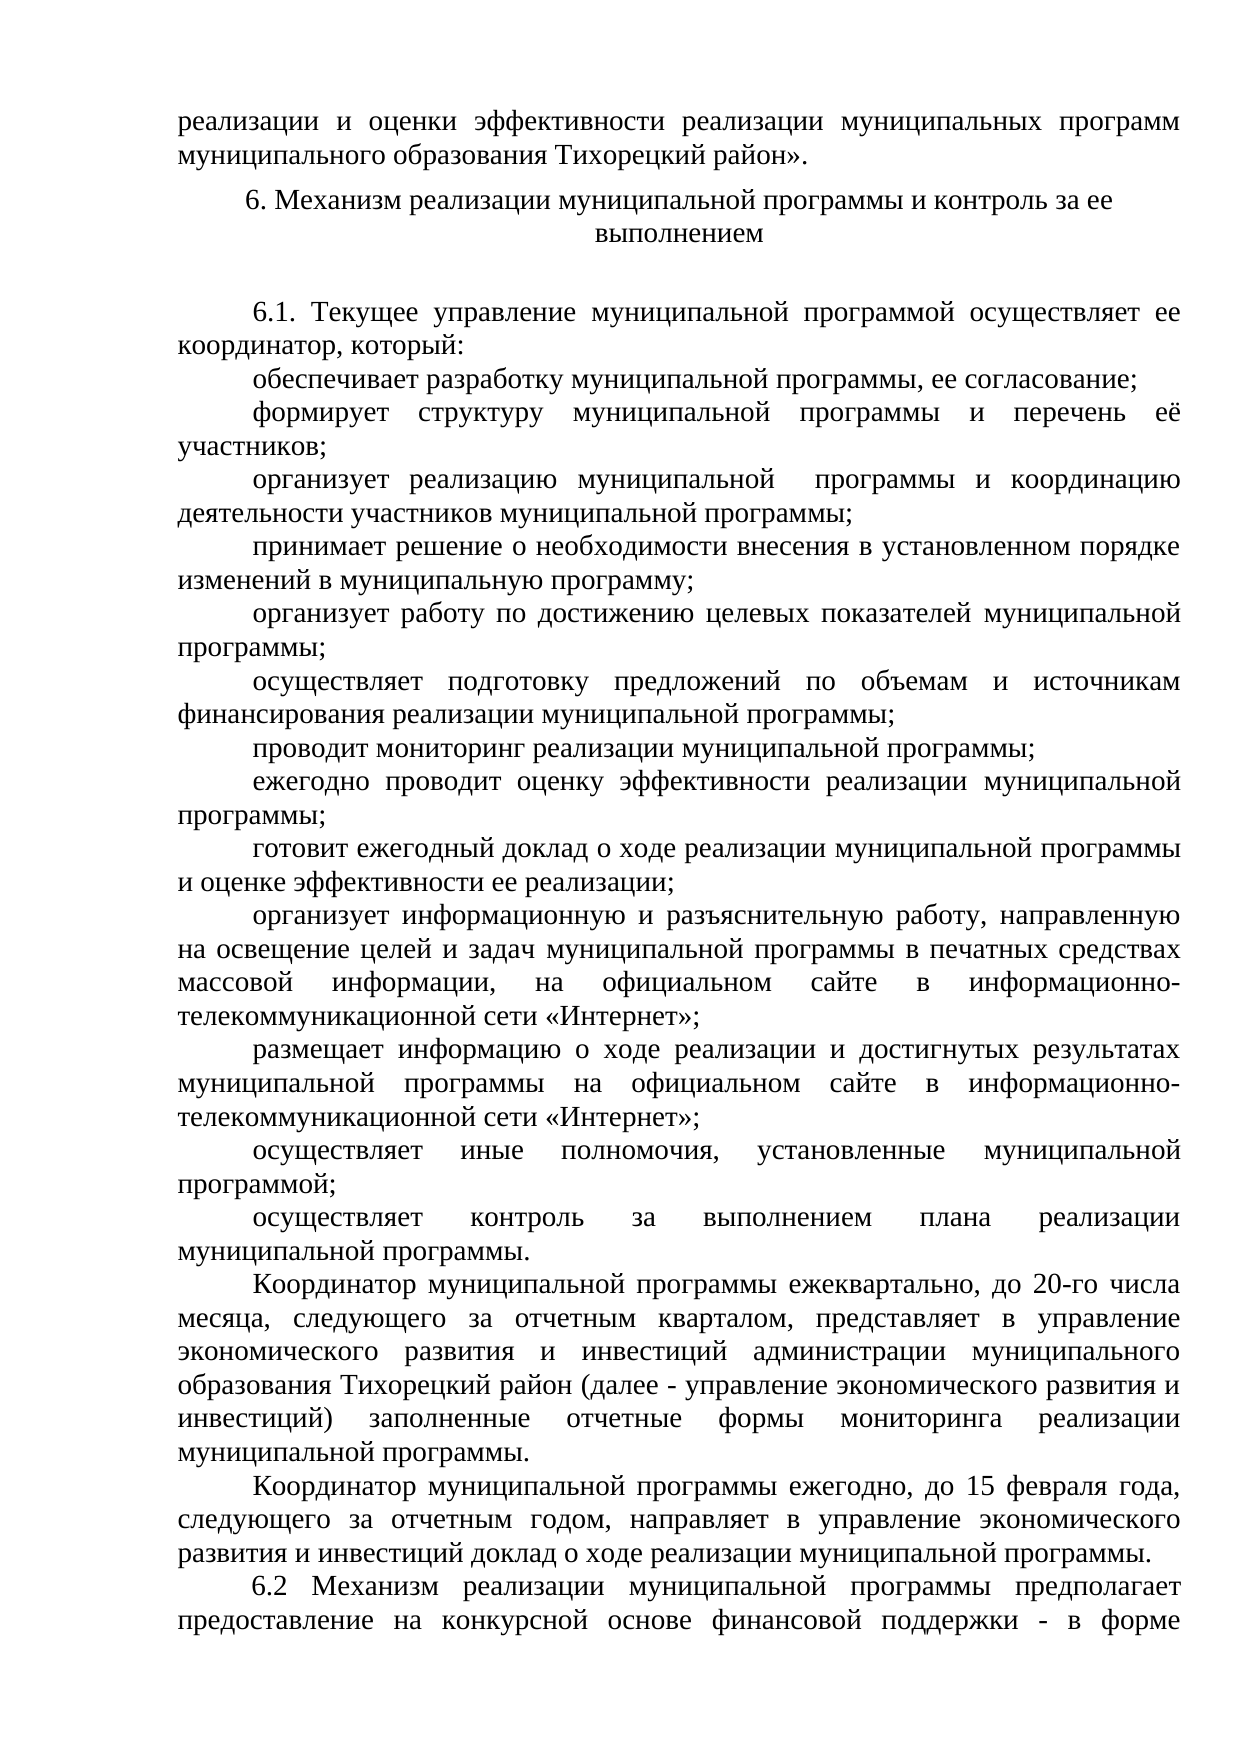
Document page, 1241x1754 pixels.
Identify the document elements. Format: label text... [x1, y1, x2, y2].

text проводит мониторинг реализации муниципальной программы; [177, 730, 1181, 763]
text формирует структуру муниципальной программы и перечень её участников; [177, 394, 1181, 461]
text осуществляет подготовку предложений по объемам и источникам финансирования реализации муниципальной программы; [177, 663, 1181, 730]
text осуществляет иные полномочия, установленные муниципальной программой; [177, 1132, 1181, 1199]
text организует информационную и разъяснительную работу, направленную на освещение целей и задач муниципальной программы в печатных средствах массовой информации, на официальном сайте в информационно-телекоммуникационной сети «Интернет»; [177, 897, 1181, 1032]
text 6.1. Текущее управление муниципальной программой осуществляет ее координатор, который: [177, 294, 1181, 361]
text готовит ежегодный доклад о ходе реализации муниципальной программы и оценке эффективности ее реализации; [177, 830, 1181, 897]
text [177, 103, 1181, 171]
text 6. Механизм реализации муниципальной программы и контроль за ее выполнением [177, 182, 1181, 249]
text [177, 1568, 1181, 1635]
text обеспечивает разработку муниципальной программы, ее согласование; [177, 361, 1181, 394]
text Координатор муниципальной программы ежеквартально, до 20-го числа месяца, следующего за отчетным кварталом, представляет в управление экономического развития и инвестиций администрации муниципального образования Тихорецкий район (далее - управление экономического развития и инвестиций) заполненные отчетные формы мониторинга реализации муниципальной программы. [177, 1266, 1181, 1468]
text организует работу по достижению целевых показателей муниципальной программы; [177, 596, 1181, 663]
text организует реализацию муниципальной программы и координацию деятельности участников муниципальной программы; [177, 461, 1181, 528]
text Координатор муниципальной программы ежегодно, до 15 февраля года, следующего за отчетным годом, направляет в управление экономического развития и инвестиций доклад о ходе реализации муниципальной программы. [177, 1468, 1181, 1568]
text принимает решение о необходимости внесения в установленном порядке изменений в муниципальную программу; [177, 528, 1181, 596]
text осуществляет контроль за выполнением плана реализации муниципальной программы. [177, 1199, 1181, 1266]
text размещает информацию о ходе реализации и достигнутых результатах муниципальной программы на официальном сайте в информационно-телекоммуникационной сети «Интернет»; [177, 1032, 1181, 1132]
text ежегодно проводит оценку эффективности реализации муниципальной программы; [177, 763, 1181, 830]
